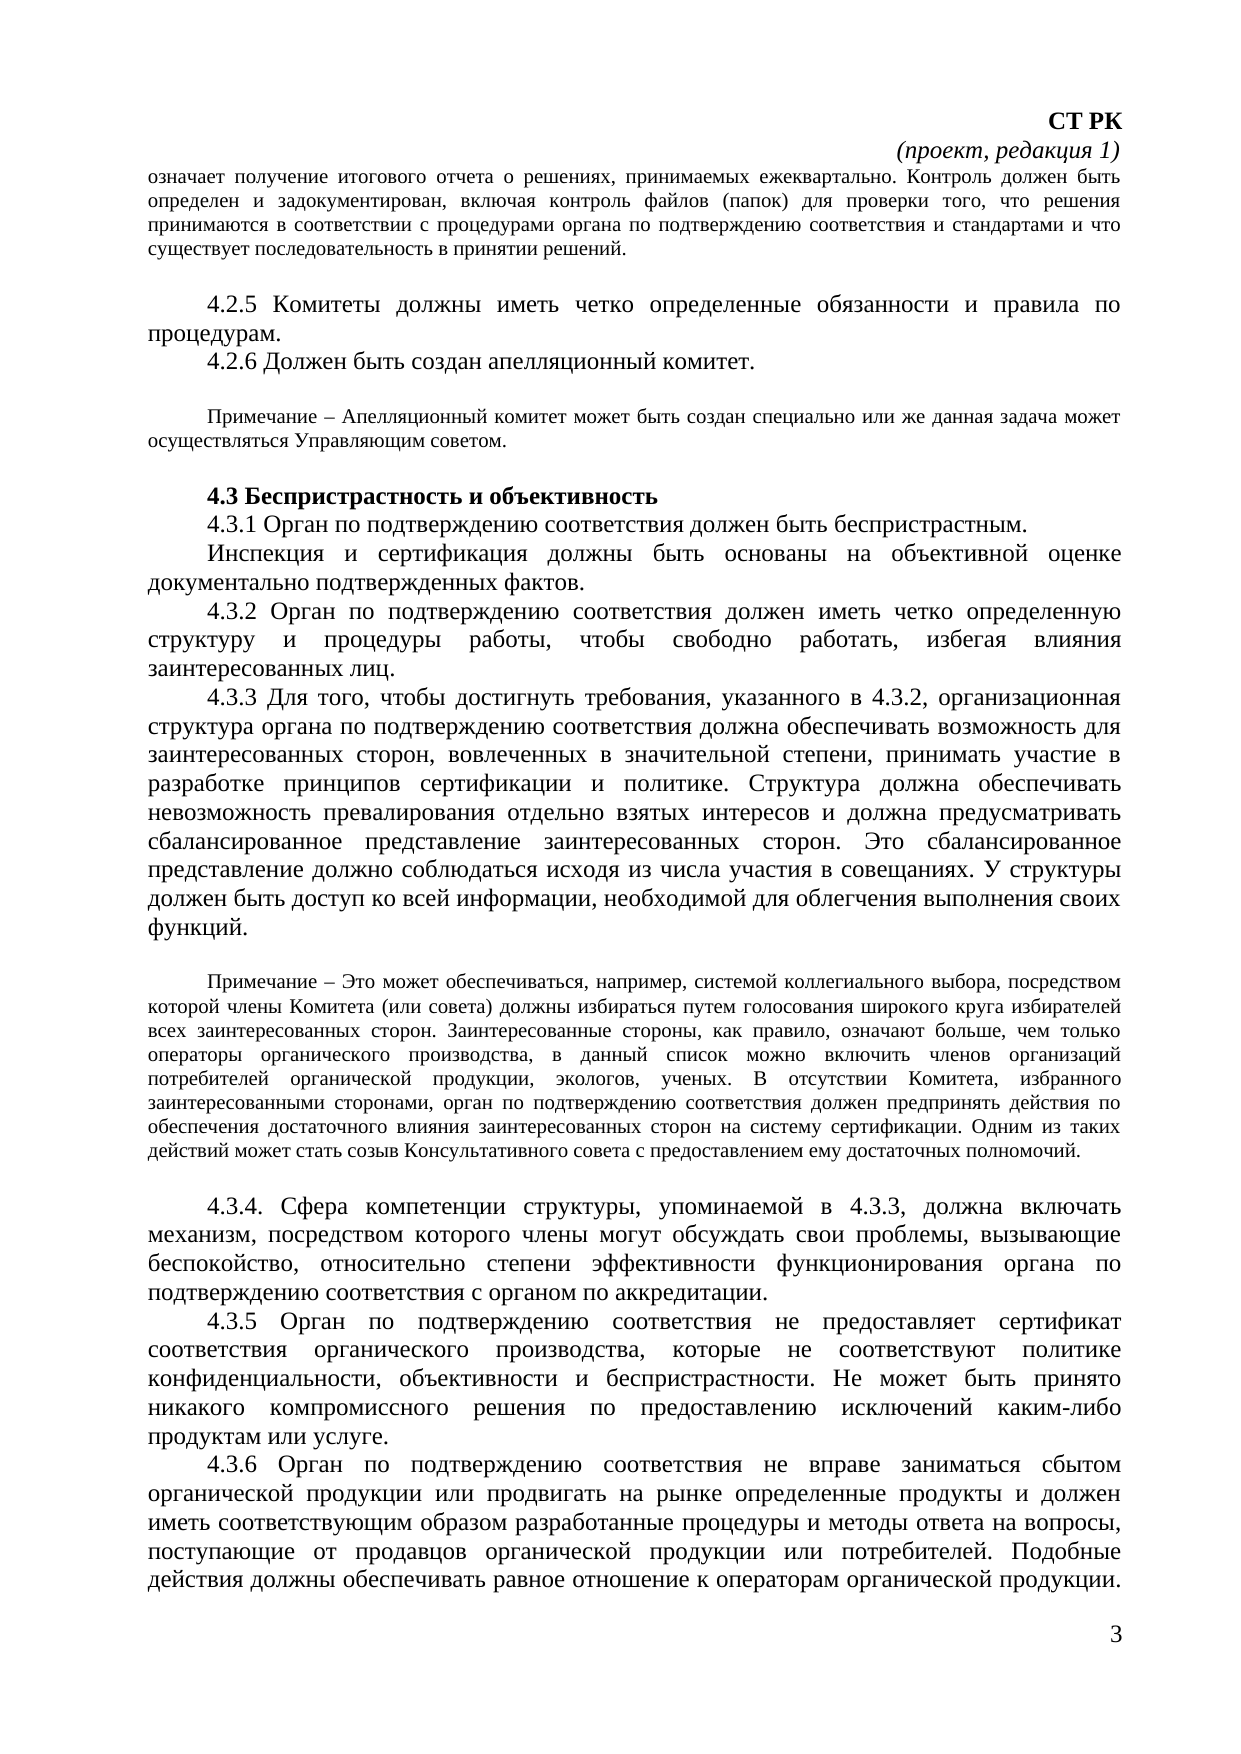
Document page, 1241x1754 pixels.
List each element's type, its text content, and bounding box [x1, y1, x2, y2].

text 4.3.1 Орган по подтверждению соответствия должен быть беспристрастным. [148, 509, 1122, 538]
text 4.2.5 Комитеты должны иметь четко определенные обязанности и правила по процедурам. [148, 289, 1122, 346]
text 4.3.3 Для того, чтобы достигнуть требования, указанного в 4.3.2, организационная структура органа по подтверждению соответствия должна обеспечивать возможность для заинтересованных сторон, вовлеченных в значительной степени, принимать участие в разработке принципов сертификации и политике. Структура должна обеспечивать невозможность превалирования отдельно взятых интересов и должна предусматривать сбалансированное представление заинтересованных сторон. Это сбалансированное представление должно соблюдаться исходя из числа участия в совещаниях. У структуры должен быть доступ ко всей информации, необходимой для облегчения выполнения своих функций. [148, 682, 1122, 941]
text 4.3.5 Орган по подтверждению соответствия не предоставляет сертификат соответствия органического производства, которые не соответствуют политике конфиденциальности, объективности и беспристрастности. Не может быть принято никакого компромиссного решения по предоставлению исключений каким-либо продуктам или услуге. [148, 1306, 1122, 1449]
text 4.3 Беспристрастность и объективность [148, 481, 1122, 509]
text Примечание – Апелляционный комитет может быть создан специально или же данная задача может осуществляться Управляющим советом. [148, 404, 1122, 452]
text Примечание – Это может обеспечиваться, например, системой коллегиального выбора, посредством которой члены Комитета (или совета) должны избираться путем голосования широкого круга избирателей всех заинтересованных сторон. Заинтересованные стороны, как правило, означают больше, чем только операторы органического производства, в данный список можно включить членов организаций потребителей органической продукции, экологов, ученых. В отсутствии Комитета, избранного заинтересованными сторонами, орган по подтверждению соответствия должен предпринять действия по обеспечения достаточного влияния заинтересованных сторон на систему сертификации. Одним из таких действий может стать созыв Консультативного совета с предоставлением ему достаточных полномочий. [148, 969, 1122, 1162]
text Инспекция и сертификация должны быть основаны на объективной оценке документально подтвержденных фактов. [148, 538, 1122, 596]
text 4.3.4. Сфера компетенции структуры, упоминаемой в 4.3.3, должна включать механизм, посредством которого члены могут обсуждать свои проблемы, вызывающие беспокойство, относительно степени эффективности функционирования органа по подтверждению соответствия с органом по аккредитации. [148, 1191, 1122, 1306]
text 4.3.2 Орган по подтверждению соответствия должен иметь четко определенную структуру и процедуры работы, чтобы свободно работать, избегая влияния заинтересованных лиц. [148, 596, 1122, 682]
text 4.2.6 Должен быть создан апелляционный комитет. [148, 346, 1122, 375]
